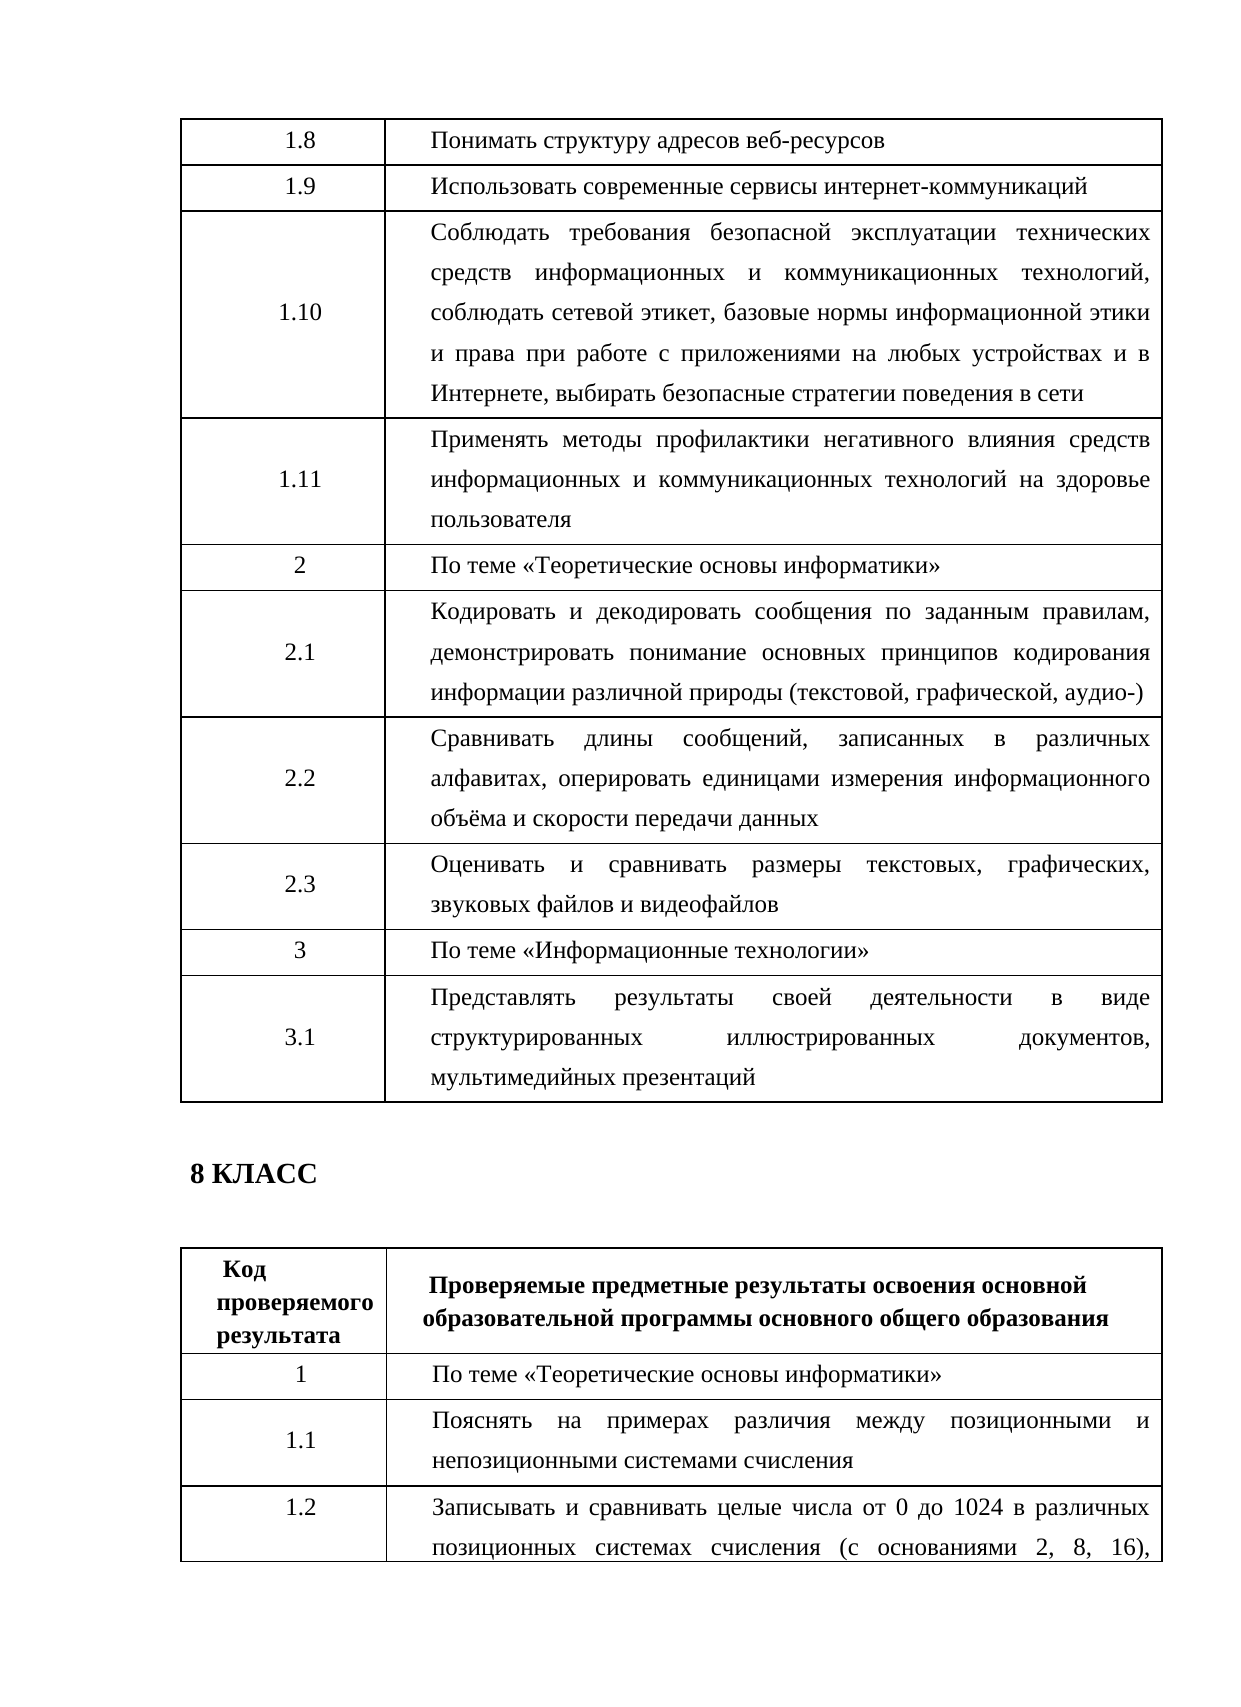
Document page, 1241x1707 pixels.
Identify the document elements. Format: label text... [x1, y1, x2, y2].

table_header Проверяемые предметные результаты освоения основной образовательной программы основного общего образования [387, 1249, 1161, 1353]
table_header Код проверяемого результата [182, 1249, 386, 1353]
table_cell 2.2 [182, 718, 384, 842]
table_cell 2.1 [182, 591, 384, 716]
text 8 КЛАСС [190, 1156, 1152, 1189]
table_cell Понимать структуру адресов веб-ресурсов [386, 120, 1161, 164]
table_cell 3 [182, 930, 384, 975]
table_cell 1.9 [182, 166, 384, 210]
table_cell 1.8 [182, 120, 384, 164]
table_cell 3.1 [182, 976, 384, 1101]
table_cell Пояснять на примерах различия между позиционными и непозиционными системами счисления [387, 1400, 1161, 1485]
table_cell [387, 1487, 1161, 1561]
table_cell Соблюдать требования безопасной эксплуатации технических средств информационных и коммуникационных технологий, соблюдать сетевой этикет, базовые нормы информационной этики и права при работе с приложениями на любых устройствах и в Интернете, выбирать безопасные стратегии поведения в сети [386, 212, 1161, 417]
table_cell Использовать современные сервисы интернет-коммуникаций [386, 166, 1161, 210]
table_cell 1 [182, 1354, 386, 1399]
table_cell Кодировать и декодировать сообщения по заданным правилам, демонстрировать понимание основных принципов кодирования информации различной природы (текстовой, графической, аудио-) [386, 591, 1161, 716]
table_cell По теме «Теоретические основы информатики» [386, 545, 1161, 589]
table_cell 1.1 [182, 1400, 386, 1485]
table_cell 2.3 [182, 844, 384, 929]
table_cell 2 [182, 545, 384, 589]
table_cell 1.10 [182, 212, 384, 417]
table_cell По теме «Теоретические основы информатики» [387, 1354, 1161, 1399]
table_cell По теме «Информационные технологии» [386, 930, 1161, 975]
table_cell Представлять результаты своей деятельности в виде структурированных иллюстрированных документов, мультимедийных презентаций [386, 976, 1161, 1101]
table_cell 1.2 [182, 1487, 386, 1561]
table_cell Оценивать и сравнивать размеры текстовых, графических, звуковых файлов и видеофайлов [386, 844, 1161, 929]
table_cell Сравнивать длины сообщений, записанных в различных алфавитах, оперировать единицами измерения информационного объёма и скорости передачи данных [386, 718, 1161, 842]
table_cell Применять методы профилактики негативного влияния средств информационных и коммуникационных технологий на здоровье пользователя [386, 419, 1161, 543]
table_cell 1.11 [182, 419, 384, 543]
